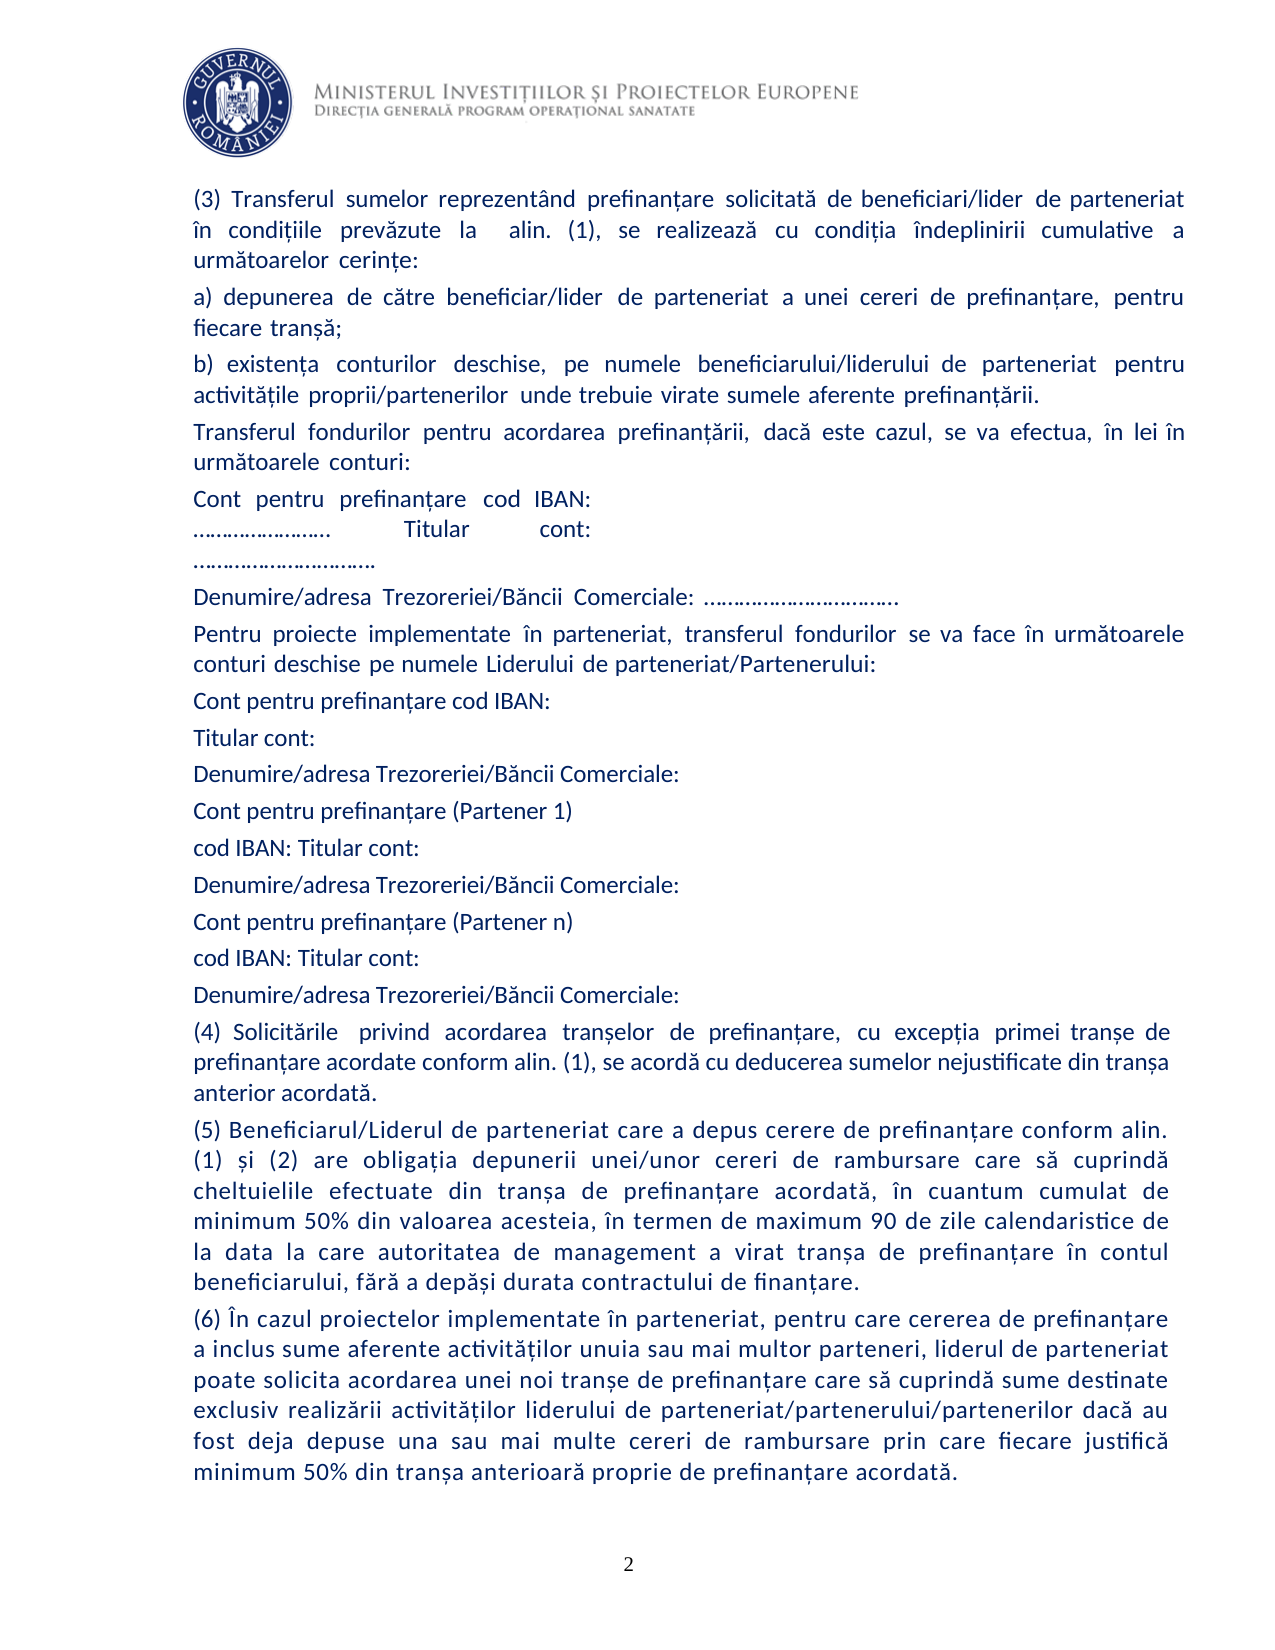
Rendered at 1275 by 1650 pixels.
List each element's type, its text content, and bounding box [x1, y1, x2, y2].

text Cont pentru prefinanțare (Partener n) [193, 906, 1185, 936]
text Denumire/adresa Trezoreriei/Băncii Comerciale: [193, 758, 1185, 789]
text (5) Beneficiarul/Liderul de parteneriat care a depus cerere de prefinanţare conform alin. (1) şi (2) are obligaţia depunerii unei/unor cereri de rambursare care să cuprindă cheltuielile efectuate din tranşa de prefinanţare acordată, în cuantum cumulat de minimum 50% din valoarea acesteia, în termen de maximum 90 de zile calendaristice de la data la care autoritatea de management a virat tranşa de prefinanţare în contul beneficiarului, fără a depăşi durata contractului de finanţare. [193, 1114, 1171, 1297]
text (3) Transferul sumelor reprezentând prefinanţare solicitată de beneficiari/lider de parteneriat în condiţiile prevăzute la alin. (1), se realizează cu condiţia îndeplinirii cumulative a următoarelor cerinţe: [193, 183, 1185, 275]
text Cont pentru prefinanțare cod IBAN: …………………… Titular cont: …………………………. [193, 483, 591, 575]
picture [179, 44, 883, 160]
text Denumire/adresa Trezoreriei/Băncii Comerciale: [193, 979, 1185, 1010]
text Transferul fondurilor pentru acordarea prefinanțării, dacă este cazul, se va efectua, în lei în următoarele conturi: [193, 416, 1185, 477]
text (4) Solicitările privind acordarea tranşelor de prefinanţare, cu excepţia primei tranşe de prefinanţare acordate conform alin. (1), se acordă cu deducerea sumelor nejustificate din tranşa anterior acordată. [193, 1016, 1171, 1107]
text a) depunerea de către beneficiar/lider de parteneriat a unei cereri de prefinanțare, pentru fiecare tranșă; [193, 281, 1185, 342]
text cod IBAN: Titular cont: [193, 832, 1185, 863]
text (6) În cazul proiectelor implementate în parteneriat, pentru care cererea de prefinanţare a inclus sume aferente activităţilor unuia sau mai multor parteneri, liderul de parteneriat poate solicita acordarea unei noi tranşe de prefinanţare care să cuprindă sume destinate exclusiv realizării activităţilor liderului de parteneriat/partenerului/partenerilor dacă au fost deja depuse una sau mai multe cereri de rambursare prin care fiecare justifică minimum 50% din tranşa anterioară proprie de prefinanţare acordată. [193, 1303, 1171, 1486]
text b) existența conturilor deschise, pe numele beneficiarului/liderului de parteneriat pentru activitățile proprii/partenerilor unde trebuie virate sumele aferente prefinanțării. [193, 348, 1185, 409]
text Denumire/adresa Trezoreriei/Băncii Comerciale: …………………………… [193, 581, 950, 611]
text Cont pentru prefinanțare (Partener 1) [193, 795, 1185, 826]
text Cont pentru prefinanțare cod IBAN: [193, 685, 1185, 716]
text Titular cont: [193, 722, 1185, 752]
text Denumire/adresa Trezoreriei/Băncii Comerciale: [193, 869, 1185, 899]
text Pentru proiecte implementate în parteneriat, transferul fondurilor se va face în următoarele conturi deschise pe numele Liderului de parteneriat/Partenerului: [193, 618, 1185, 679]
text cod IBAN: Titular cont: [193, 942, 1185, 973]
